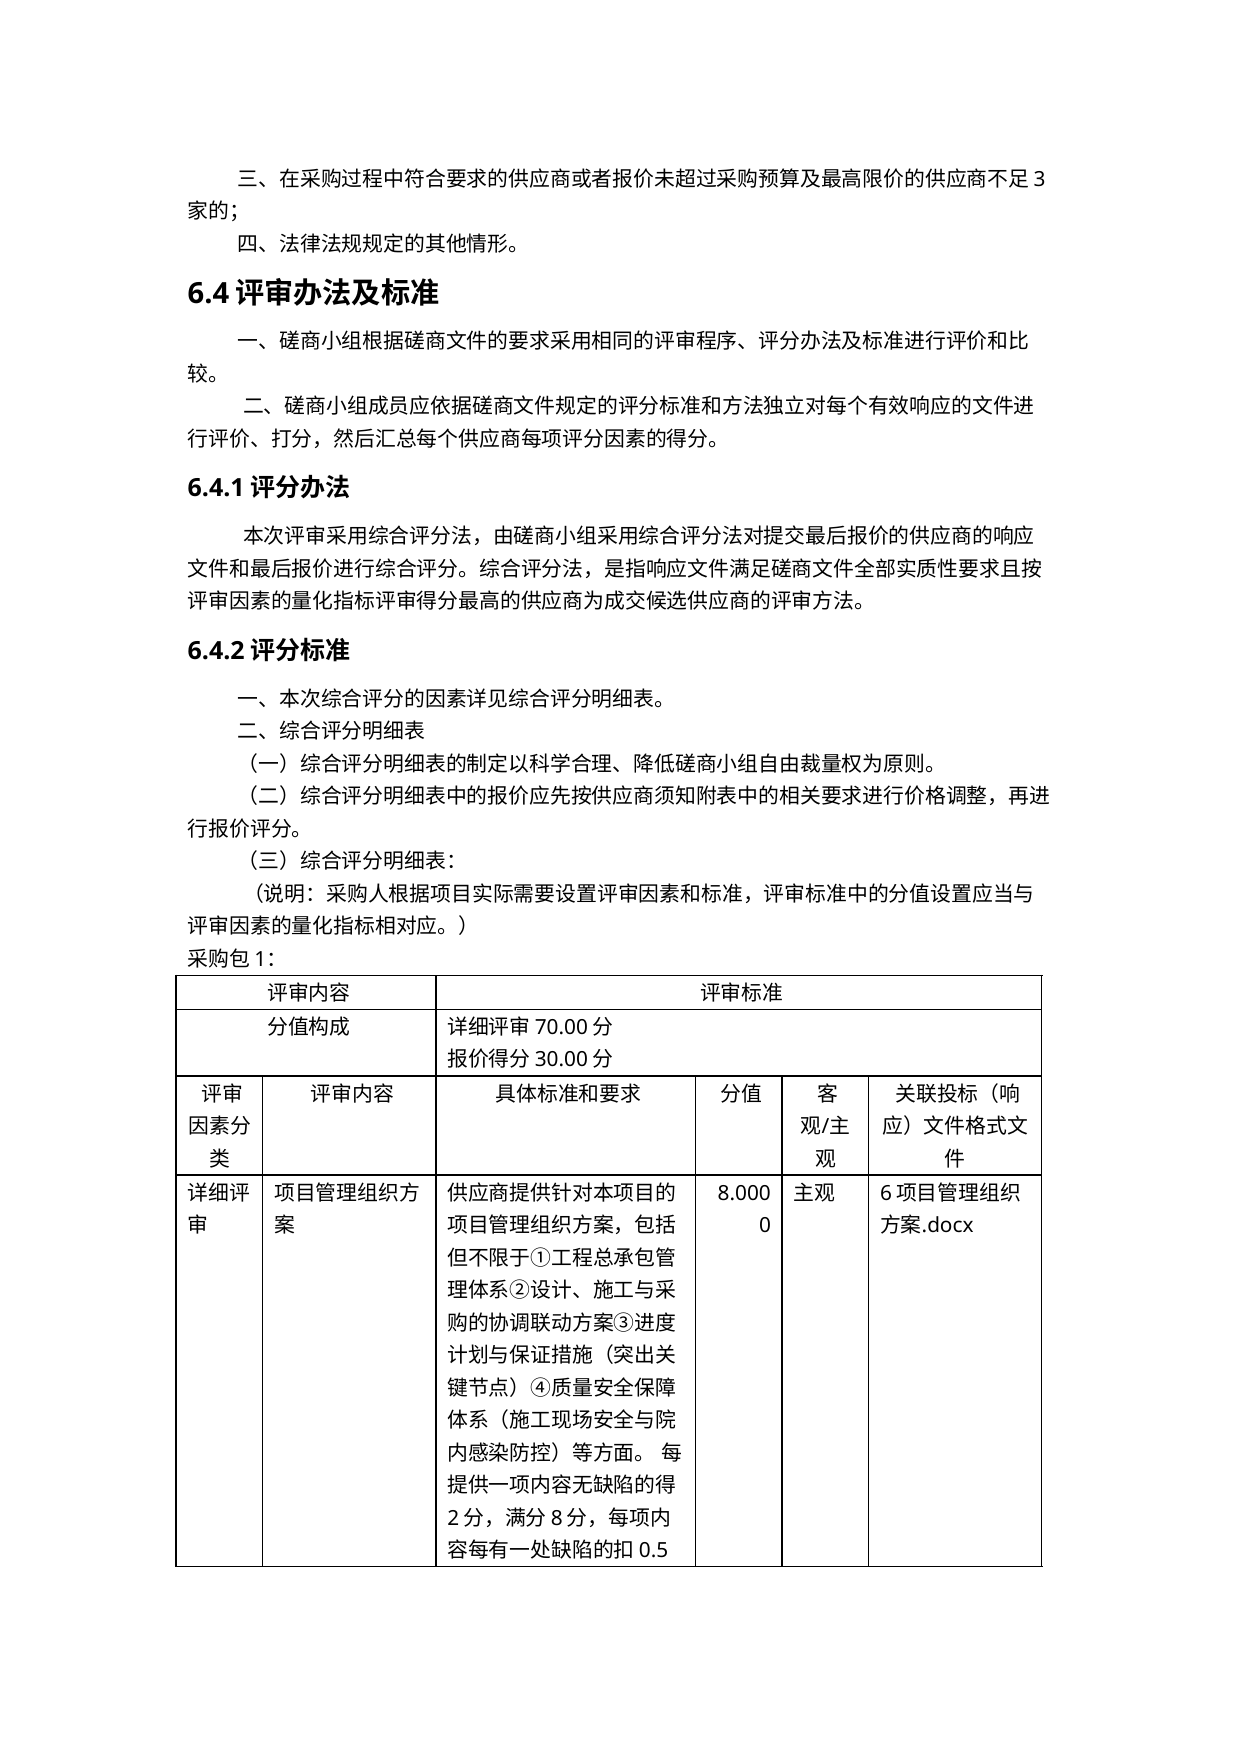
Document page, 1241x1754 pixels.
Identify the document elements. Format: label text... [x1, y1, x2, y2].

text 二、综合评分明细表 [187, 714, 1053, 747]
table_cell 详细评审 [177, 1176, 262, 1566]
text 采购包1： [187, 942, 1053, 974]
table_cell 评审因素分类 [177, 1077, 262, 1174]
table_cell 客观/主观 [783, 1077, 868, 1174]
text 一、磋商小组根据磋商文件的要求采用相同的评审程序、评分办法及标准进行评价和比较。 [187, 324, 1053, 389]
table_cell 分值构成 [177, 1010, 435, 1075]
text 6.4.1评分办法 [187, 454, 1053, 519]
table_header 评审内容 [177, 976, 435, 1008]
text 二、磋商小组成员应依据磋商文件规定的评分标准和方法独立对每个有效响应的文件进行评价、打分，然后汇总每个供应商每项评分因素的得分。 [187, 389, 1053, 454]
table_cell 评审内容 [263, 1077, 435, 1174]
text （一）综合评分明细表的制定以科学合理、降低磋商小组自由裁量权为原则。 [187, 747, 1053, 779]
table_cell 项目管理组织方案 [263, 1176, 435, 1566]
text （说明：采购人根据项目实际需要设置评审因素和标准，评审标准中的分值设置应当与评审因素的量化指标相对应。） [187, 877, 1053, 942]
text 6.4评审办法及标准 [187, 259, 1053, 324]
text 一、本次综合评分的因素详见综合评分明细表。 [187, 682, 1053, 714]
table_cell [437, 1176, 695, 1566]
table_cell 8.0000 [696, 1176, 781, 1566]
text （二）综合评分明细表中的报价应先按供应商须知附表中的相关要求进行价格调整，再进行报价评分。 [187, 779, 1053, 844]
text 三、在采购过程中符合要求的供应商或者报价未超过采购预算及最高限价的供应商不足3家的； [187, 162, 1053, 227]
text 6.4.2评分标准 [187, 617, 1053, 682]
table_cell 6项目管理组织方案.docx [869, 1176, 1041, 1566]
table_cell 关联投标（响应）文件格式文件 [869, 1077, 1041, 1174]
text 本次评审采用综合评分法，由磋商小组采用综合评分法对提交最后报价的供应商的响应文件和最后报价进行综合评分。综合评分法，是指响应文件满足磋商文件全部实质性要求且按评审因素的量化指标评审得分最高的供应商为成交候选供应商的评审方法。 [187, 519, 1053, 617]
text 四、法律法规规定的其他情形。 [187, 227, 1053, 259]
table_cell 具体标准和要求 [437, 1077, 695, 1174]
table_header 评审标准 [437, 976, 1041, 1008]
table_cell 分值 [696, 1077, 781, 1174]
table_cell 详细评审70.00分 报价得分30.00分 [437, 1010, 1041, 1075]
table_cell 主观 [783, 1176, 868, 1566]
text （三）综合评分明细表： [187, 844, 1053, 877]
